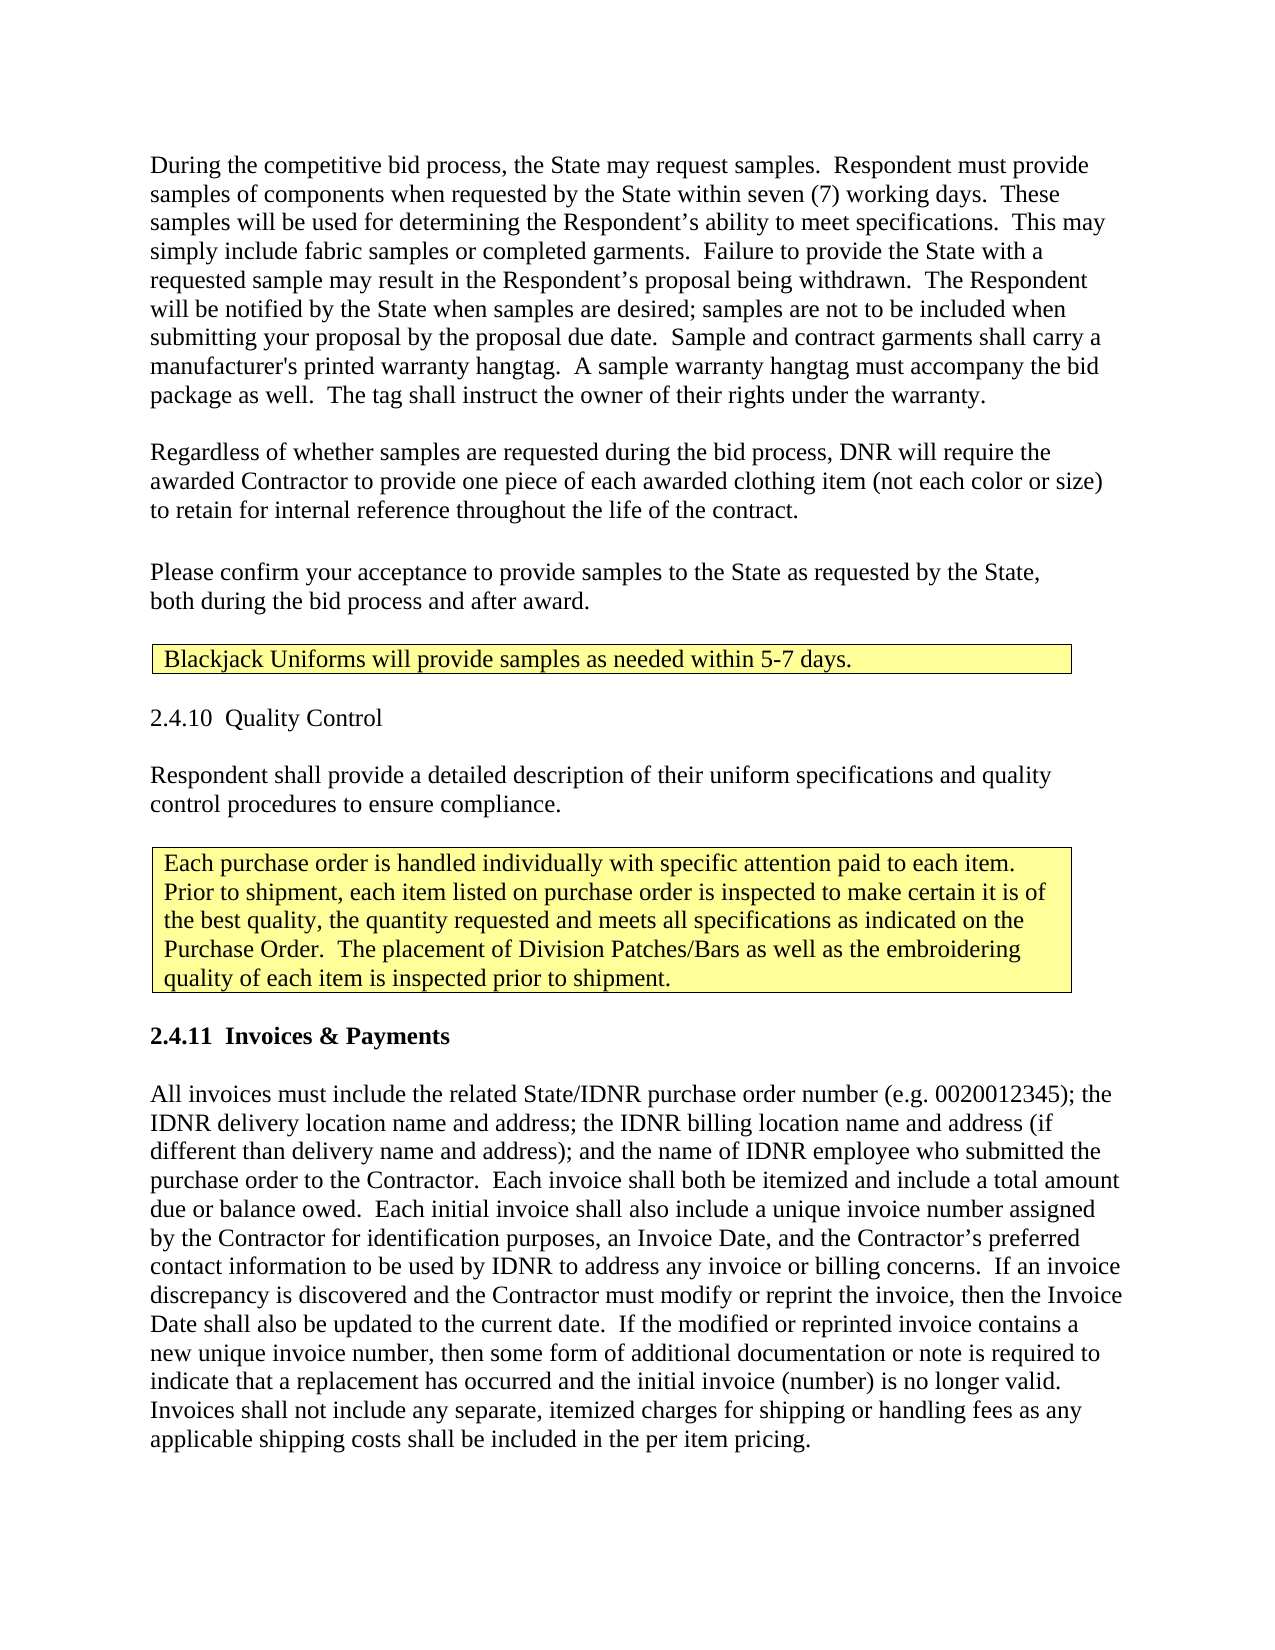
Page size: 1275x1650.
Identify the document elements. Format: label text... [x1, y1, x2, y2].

list Quality Control [150, 703, 1125, 732]
table_header Blackjack Uniforms will provide samples as needed within 5-7 days. [153, 645, 1071, 673]
list Invoices & Payments [150, 1021, 1125, 1050]
text Regardless of whether samples are requested during the bid process, DNR will require the awarded Contractor to provide one piece of each awarded clothing item (not each color or size) to retain for internal reference throughout the life of the contract. [150, 437, 1125, 524]
text Respondent shall provide a detailed description of their uniform specifications and quality control procedures to ensure compliance. [150, 761, 1125, 818]
table_header Each purchase order is handled individually with specific attention paid to each item. Prior to shipment, each item listed on purchase order is inspected to make certain it is of the best quality, the quantity requested and meets all specifications as indicated on the Purchase Order. The placement of Division Patches/Bars as well as the embroidering quality of each item is inspected prior to shipment. [153, 848, 1071, 992]
text Please confirm your acceptance to provide samples to the State as requested by the State, both during the bid process and after award. [150, 557, 1050, 615]
text All invoices must include the related State/IDNR purchase order number (e.g. 0020012345); the IDNR delivery location name and address; the IDNR billing location name and address (if different than delivery name and address); and the name of IDNR employee who submitted the purchase order to the Contractor. Each invoice shall both be itemized and include a total amount due or balance owed. Each initial invoice shall also include a unique invoice number assigned by the Contractor for identification purposes, an Invoice Date, and the Contractor’s preferred contact information to be used by IDNR to address any invoice or billing concerns. If an invoice discrepancy is discovered and the Contractor must modify or reprint the invoice, then the Invoice Date shall also be updated to the current date. If the modified or reprinted invoice contains a new unique invoice number, then some form of additional documentation or note is required to indicate that a replacement has occurred and the initial invoice (number) is no longer valid. Invoices shall not include any separate, itemized charges for shipping or handling fees as any applicable shipping costs shall be included in the per item pricing. [150, 1079, 1125, 1453]
text During the competitive bid process, the State may request samples. Respondent must provide samples of components when requested by the State within seven (7) working days. These samples will be used for determining the Respondent’s ability to meet specifications. This may simply include fabric samples or completed garments. Failure to provide the State with a requested sample may result in the Respondent’s proposal being withdrawn. The Respondent will be notified by the State when samples are desired; samples are not to be included when submitting your proposal by the proposal due date. Sample and contract garments shall carry a manufacturer's printed warranty hangtag. A sample warranty hangtag must accompany the bid package as well. The tag shall instruct the owner of their rights under the warranty. [150, 150, 1125, 409]
